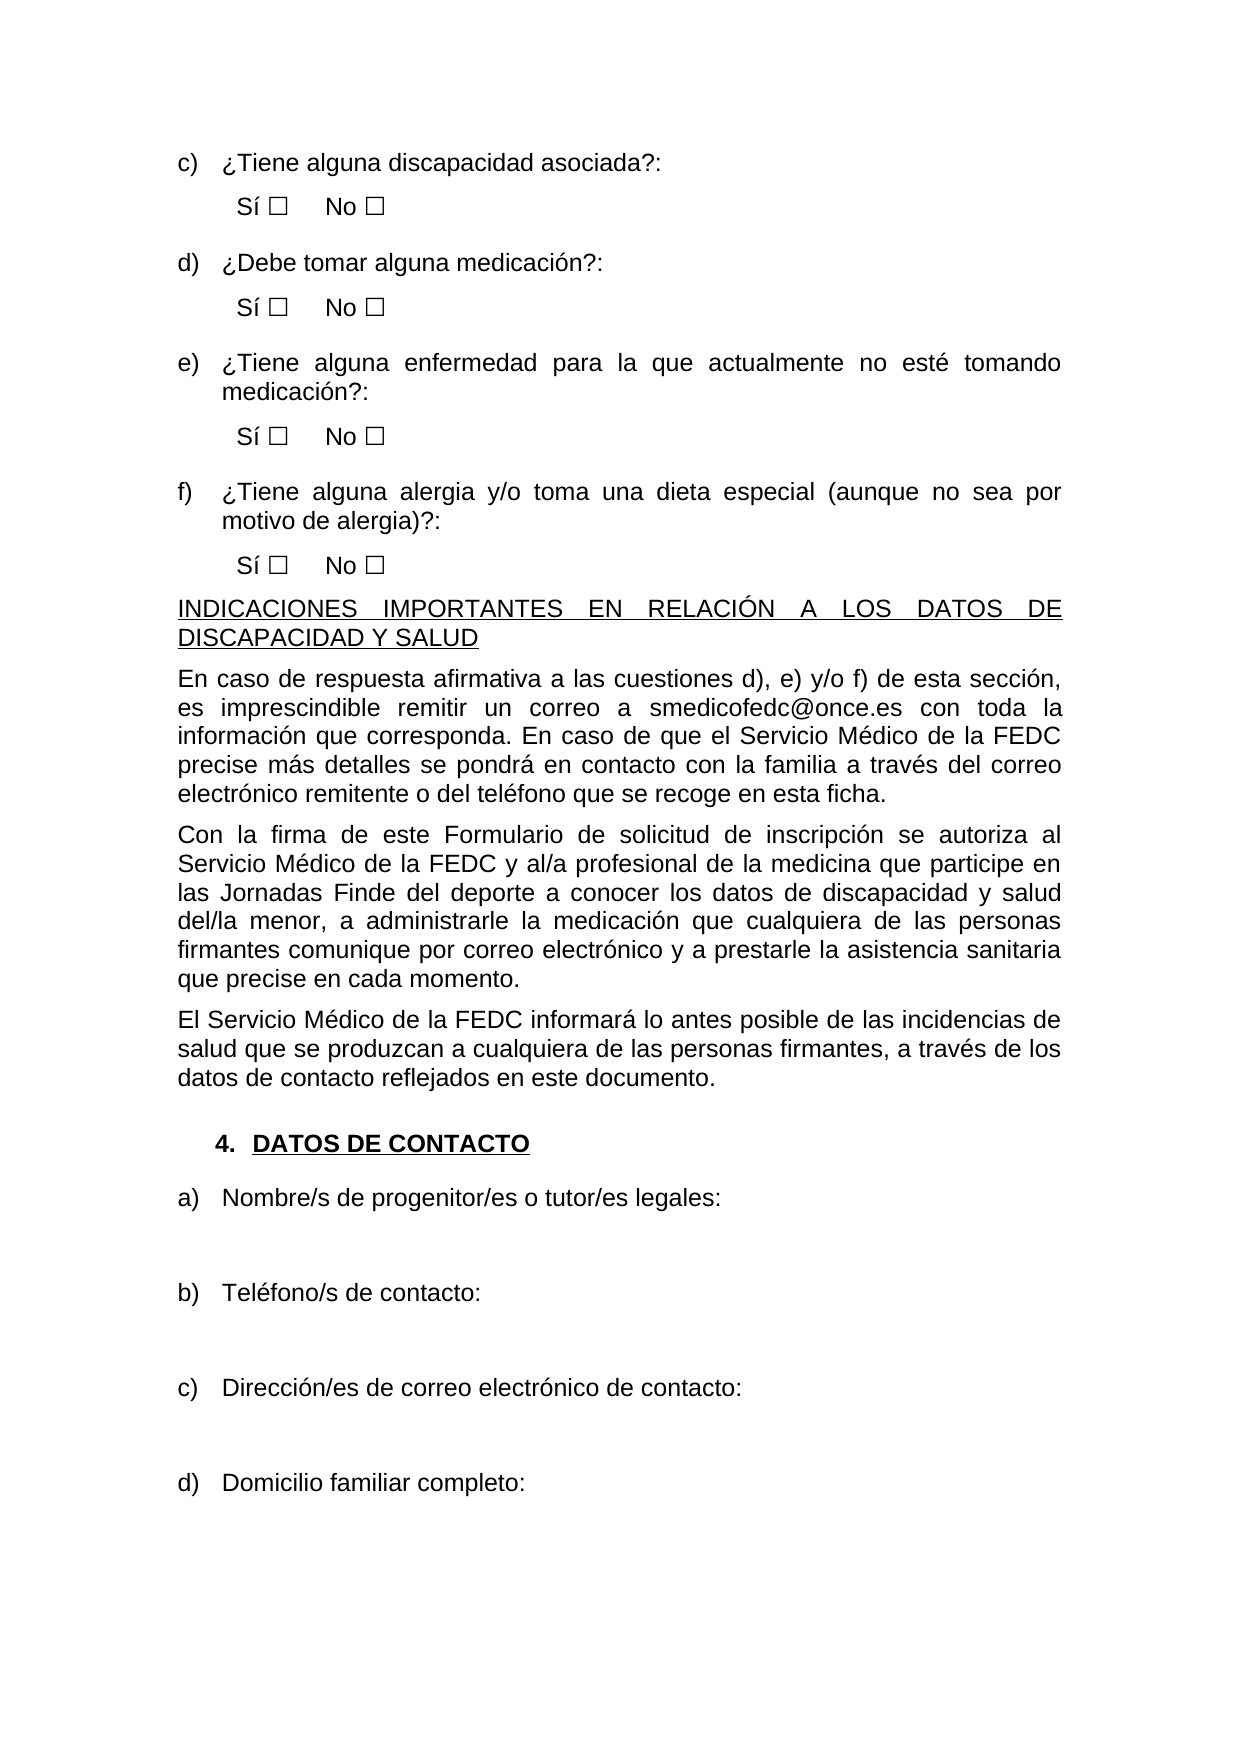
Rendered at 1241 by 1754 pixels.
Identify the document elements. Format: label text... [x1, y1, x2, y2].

text Sí No [236, 418, 1063, 452]
list Domicilio familiar completo: [177, 1468, 1063, 1496]
text INDICACIONES IMPORTANTES EN RELACIÓN A LOS DATOS DE DISCAPACIDAD Y SALUD [177, 620, 1063, 651]
list Teléfono/s de contacto: [177, 1278, 1063, 1306]
list ¿Debe tomar alguna medicación?: [177, 248, 1063, 277]
list ¿Tiene alguna discapacidad asociada?: [177, 148, 1063, 176]
text En caso de respuesta afirmativa a las cuestiones d), e) y/o f) de esta sección, es imprescindible remitir un correo a smedicofedc@once.es con toda la información que corresponda. En caso de que el Servicio Médico de la FEDC precise más detalles se pondrá en contacto con la familia a través del correo electrónico remitente o del teléfono que se recoge en esta ficha. [177, 664, 1063, 808]
text Sí No [236, 189, 1063, 223]
text INDICACIONES IMPORTANTES EN RELACIÓN A LOS DATOS DE DISCAPACIDAD Y SALUD [177, 594, 1063, 619]
list ¿Tiene alguna enfermedad para la que actualmente no esté tomando medicación?: [177, 348, 1063, 406]
text Sí No [236, 289, 1063, 323]
list ¿Tiene alguna alergia y/o toma una dieta especial (aunque no sea por motivo de alergia)?: [177, 477, 1063, 535]
subtitle DATOS DE CONTACTO [215, 1129, 1063, 1158]
list Dirección/es de correo electrónico de contacto: [177, 1373, 1063, 1401]
text Sí No [236, 547, 1063, 581]
list Nombre/s de progenitor/es o tutor/es legales: [177, 1183, 1063, 1211]
text El Servicio Médico de la FEDC informará lo antes posible de las incidencias de salud que se produzcan a cualquiera de las personas firmantes, a través de los datos de contacto reflejados en este documento. [177, 1005, 1063, 1091]
text Con la firma de este Formulario de solicitud de inscripción se autoriza al Servicio Médico de la FEDC y al/a profesional de la medicina que participe en las Jornadas Finde del deporte a conocer los datos de discapacidad y salud del/la menor, a administrarle la medicación que cualquiera de las personas firmantes comunique por correo electrónico y a prestarle la asistencia sanitaria que precise en cada momento. [177, 820, 1063, 993]
